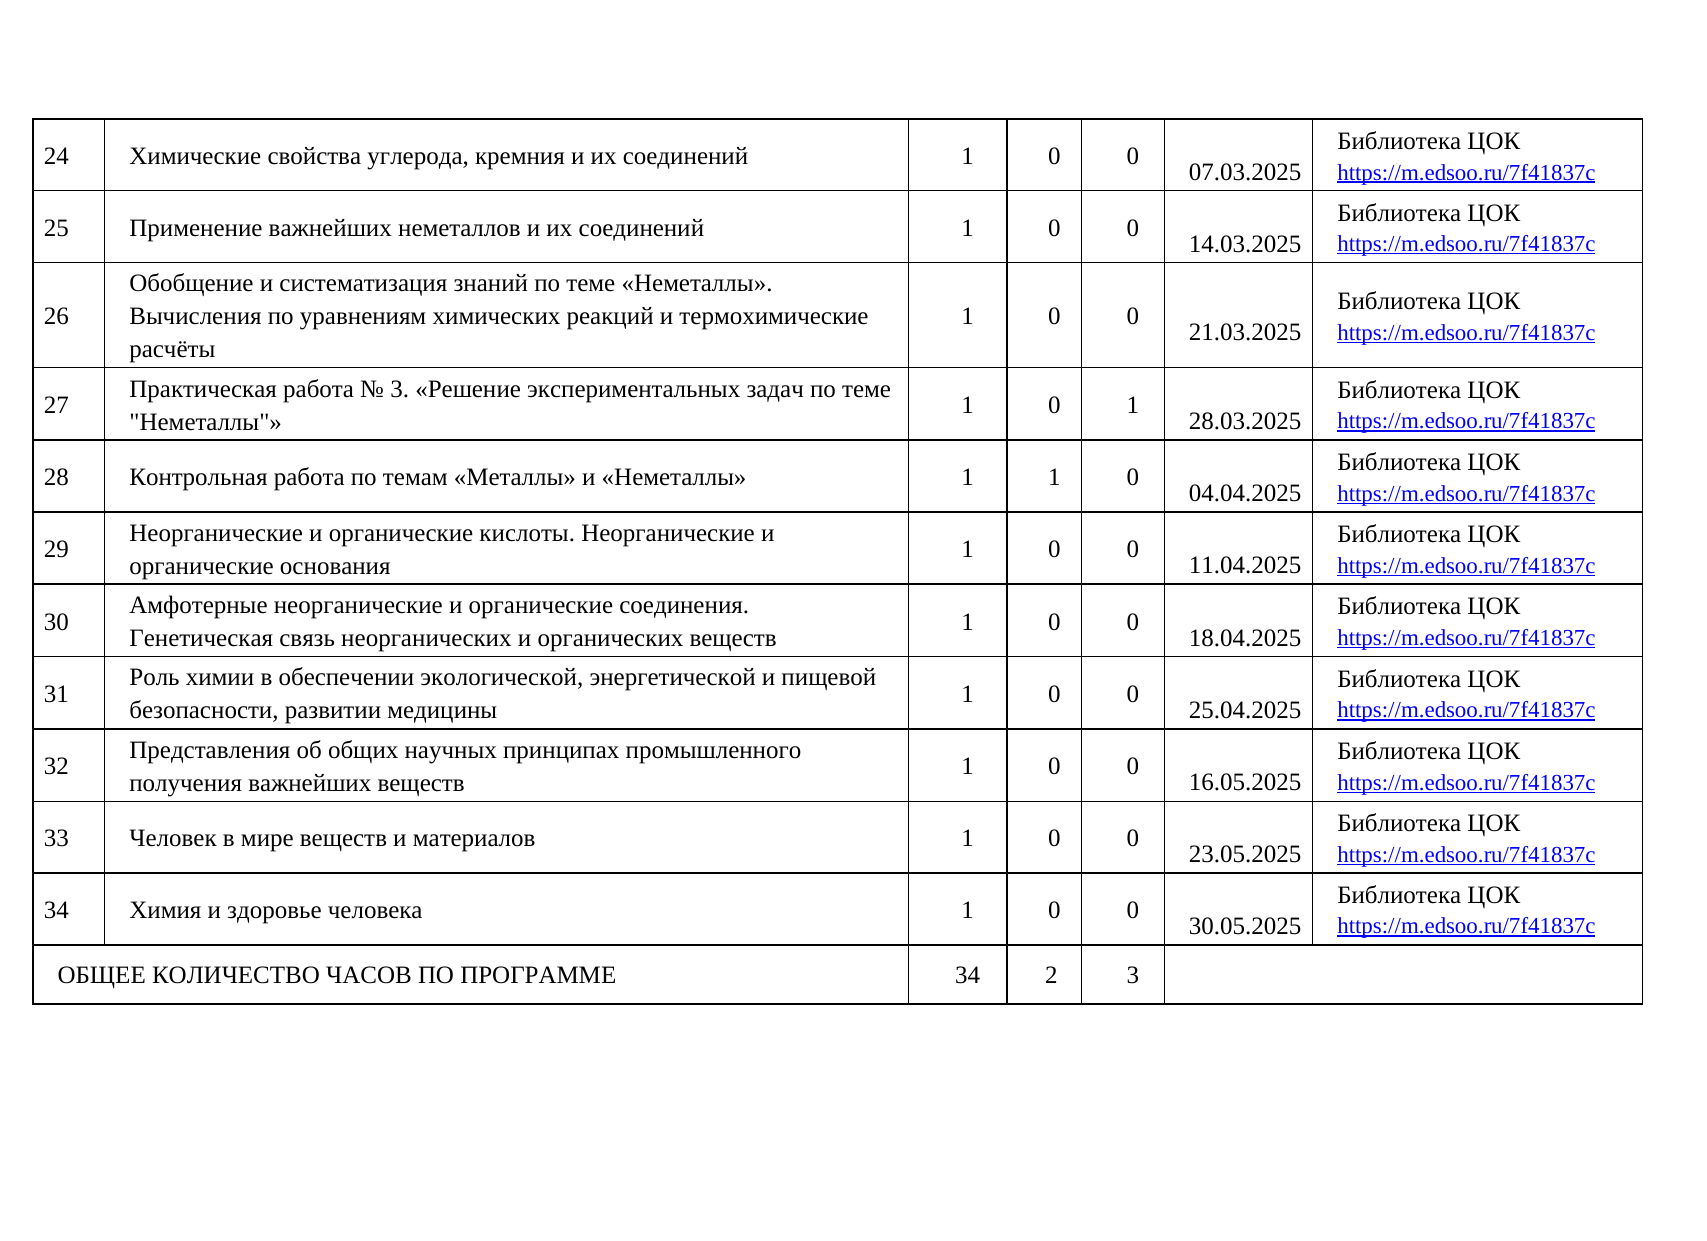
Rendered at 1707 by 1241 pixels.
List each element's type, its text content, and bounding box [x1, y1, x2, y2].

table_cell 1 [909, 730, 1006, 801]
table_cell 1 [909, 585, 1006, 656]
table_cell Библиотека ЦОК https://m.edsoo.ru/7f41837c [1313, 585, 1642, 656]
table_cell 0 [1082, 585, 1164, 656]
table_cell Обобщение и систематизация знаний по теме «Неметаллы». Вычисления по уравнениям химических реакций и термохимические расчёты [105, 263, 908, 367]
table_cell 0 [1082, 263, 1164, 367]
table_cell 1 [909, 191, 1006, 261]
table_cell 31 [34, 657, 104, 728]
table_cell 16.05.2025 [1165, 730, 1312, 801]
table_cell 28 [34, 441, 104, 511]
table_cell 0 [1082, 802, 1164, 872]
table_cell ОБЩЕЕ КОЛИЧЕСТВО ЧАСОВ ПО ПРОГРАММЕ [34, 946, 908, 1003]
table_cell 07.03.2025 [1165, 120, 1312, 190]
table_cell Контрольная работа по темам «Металлы» и «Неметаллы» [105, 441, 908, 511]
table_cell 14.03.2025 [1165, 191, 1312, 261]
table_cell 3 [1082, 946, 1164, 1003]
table_cell 0 [1082, 191, 1164, 261]
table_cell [1313, 120, 1642, 190]
table_cell 11.04.2025 [1165, 513, 1312, 583]
table_cell 04.04.2025 [1165, 441, 1312, 511]
table_cell Применение важнейших неметаллов и их соединений [105, 191, 908, 261]
table_cell 0 [1082, 657, 1164, 728]
table_cell Практическая работа № 3. «Решение экспериментальных задач по теме "Неметаллы"» [105, 368, 908, 439]
table_cell Химия и здоровье человека [105, 874, 908, 944]
table_cell 0 [1082, 730, 1164, 801]
table_cell 0 [1008, 263, 1081, 367]
table_cell 0 [1082, 120, 1164, 190]
table_cell 1 [909, 368, 1006, 439]
table_cell 1 [909, 874, 1006, 944]
table_cell 0 [1008, 657, 1081, 728]
table_cell 0 [1008, 513, 1081, 583]
table_cell 34 [34, 874, 104, 944]
table_cell 0 [1008, 368, 1081, 439]
table_cell Библиотека ЦОК https://m.edsoo.ru/7f41837c [1313, 441, 1642, 511]
table_cell 33 [34, 802, 104, 872]
table_cell Библиотека ЦОК https://m.edsoo.ru/7f41837c [1313, 263, 1642, 367]
table_cell 1 [909, 657, 1006, 728]
table_cell 1 [1008, 441, 1081, 511]
table_cell 34 [909, 946, 1006, 1003]
table_cell 0 [1082, 441, 1164, 511]
table_cell 21.03.2025 [1165, 263, 1312, 367]
table_cell 1 [909, 120, 1006, 190]
table_cell Библиотека ЦОК https://m.edsoo.ru/7f41837c [1313, 513, 1642, 583]
table_cell 24 [34, 120, 104, 190]
table_cell 23.05.2025 [1165, 802, 1312, 872]
table_cell 30 [34, 585, 104, 656]
table_cell 32 [34, 730, 104, 801]
table_cell 0 [1008, 730, 1081, 801]
table_cell Библиотека ЦОК https://m.edsoo.ru/7f41837c [1313, 730, 1642, 801]
table_cell 1 [1082, 368, 1164, 439]
table_cell 0 [1008, 191, 1081, 261]
table_cell 0 [1082, 874, 1164, 944]
table_cell 1 [909, 263, 1006, 367]
table_cell 1 [909, 441, 1006, 511]
table_cell 0 [1008, 874, 1081, 944]
table_cell 0 [1082, 513, 1164, 583]
table_cell Амфотерные неорганические и органические соединения. Генетическая связь неорганических и органических веществ [105, 585, 908, 656]
table_cell 0 [1008, 585, 1081, 656]
table_cell Неорганические и органические кислоты. Неорганические и органические основания [105, 513, 908, 583]
table_cell Представления об общих научных принципах промышленного получения важнейших веществ [105, 730, 908, 801]
table_cell 30.05.2025 [1165, 874, 1312, 944]
table_cell Роль химии в обеспечении экологической, энергетической и пищевой безопасности, развитии медицины [105, 657, 908, 728]
table_cell 18.04.2025 [1165, 585, 1312, 656]
table_cell 1 [909, 802, 1006, 872]
table_cell Библиотека ЦОК https://m.edsoo.ru/7f41837c [1313, 368, 1642, 439]
table_cell Химические свойства углерода, кремния и их соединений [105, 120, 908, 190]
table_cell 26 [34, 263, 104, 367]
table_cell [1165, 946, 1642, 1003]
table_cell 2 [1008, 946, 1081, 1003]
table_cell 28.03.2025 [1165, 368, 1312, 439]
table_cell Библиотека ЦОК https://m.edsoo.ru/7f41837c [1313, 802, 1642, 872]
table_cell 27 [34, 368, 104, 439]
table_cell Человек в мире веществ и материалов [105, 802, 908, 872]
table_cell 25 [34, 191, 104, 261]
table_cell 0 [1008, 802, 1081, 872]
table_cell 1 [909, 513, 1006, 583]
table_cell 0 [1008, 120, 1081, 190]
table_cell 29 [34, 513, 104, 583]
table_cell Библиотека ЦОК https://m.edsoo.ru/7f41837c [1313, 657, 1642, 728]
table_cell Библиотека ЦОК https://m.edsoo.ru/7f41837c [1313, 874, 1642, 944]
table_cell 25.04.2025 [1165, 657, 1312, 728]
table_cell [1313, 191, 1642, 261]
